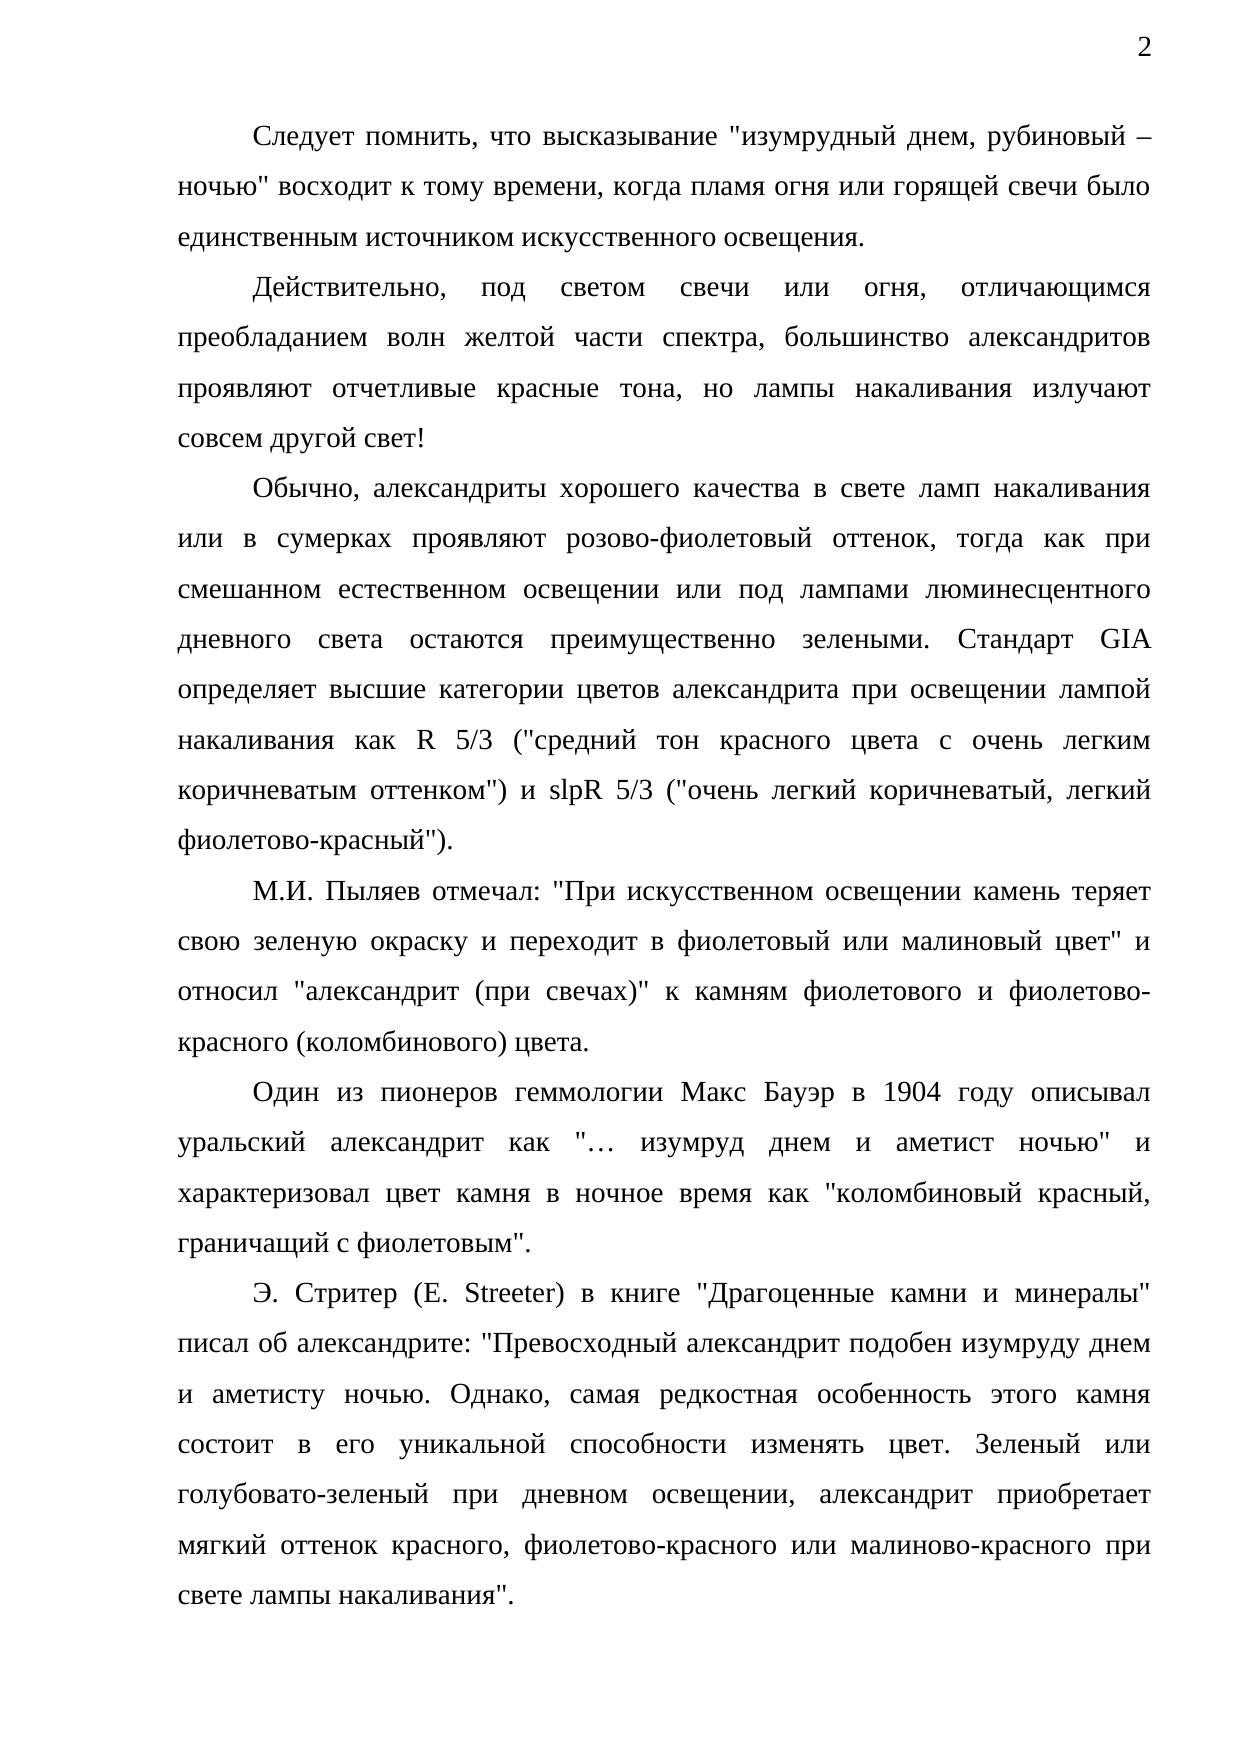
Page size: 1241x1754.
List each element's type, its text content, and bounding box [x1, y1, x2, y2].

text Следует помнить, что высказывание "изумрудный днем, рубиновый – ночью" восходит к тому времени, когда пламя огня или горящей свечи было единственным источником искусственного освещения. [177, 118, 1152, 252]
text М.И. Пыляев отмечал: "При искусственном освещении камень теряет свою зеленую окраску и переходит в фиолетовый или малиновый цвет" и относил "александрит (при свечах)" к камням фиолетового и фиолетово-красного (коломбинового) цвета. [177, 873, 1152, 1057]
text Один из пионеров геммологии Макс Бауэр в 1904 году описывал уральский александрит как "… изумруд днем и аметист ночью" и характеризовал цвет камня в ночное время как "коломбиновый красный, граничащий с фиолетовым". [177, 1074, 1152, 1258]
text Э. Стритер (E. Streeter) в книге "Драгоценные камни и минералы" писал об александрите: "Превосходный александрит подобен изумруду днем и аметисту ночью. Однако, самая редкостная особенность этого камня состоит в его уникальной способности изменять цвет. Зеленый или голубовато-зеленый при дневном освещении, александрит приобретает мягкий оттенок красного, фиолетово-красного или малиново-красного при свете лампы накаливания". [177, 1275, 1152, 1611]
text Действительно, под светом свечи или огня, отличающимся преобладанием волн желтой части спектра, большинство александритов проявляют отчетливые красные тона, но лампы накаливания излучают совсем другой свет! [177, 269, 1152, 453]
text Обычно, александриты хорошего качества в свете ламп накаливания или в сумерках проявляют розово-фиолетовый оттенок, тогда как при смешанном естественном освещении или под лампами люминесцентного дневного света остаются преимущественно зелеными. Стандарт GIA определяет высшие категории цветов александрита при освещении лампой накаливания как R 5/3 ("средний тон красного цвета с очень легким коричневатым оттенком") и slpR 5/3 ("очень легкий коричневатый, легкий фиолетово-красный"). [177, 470, 1152, 856]
